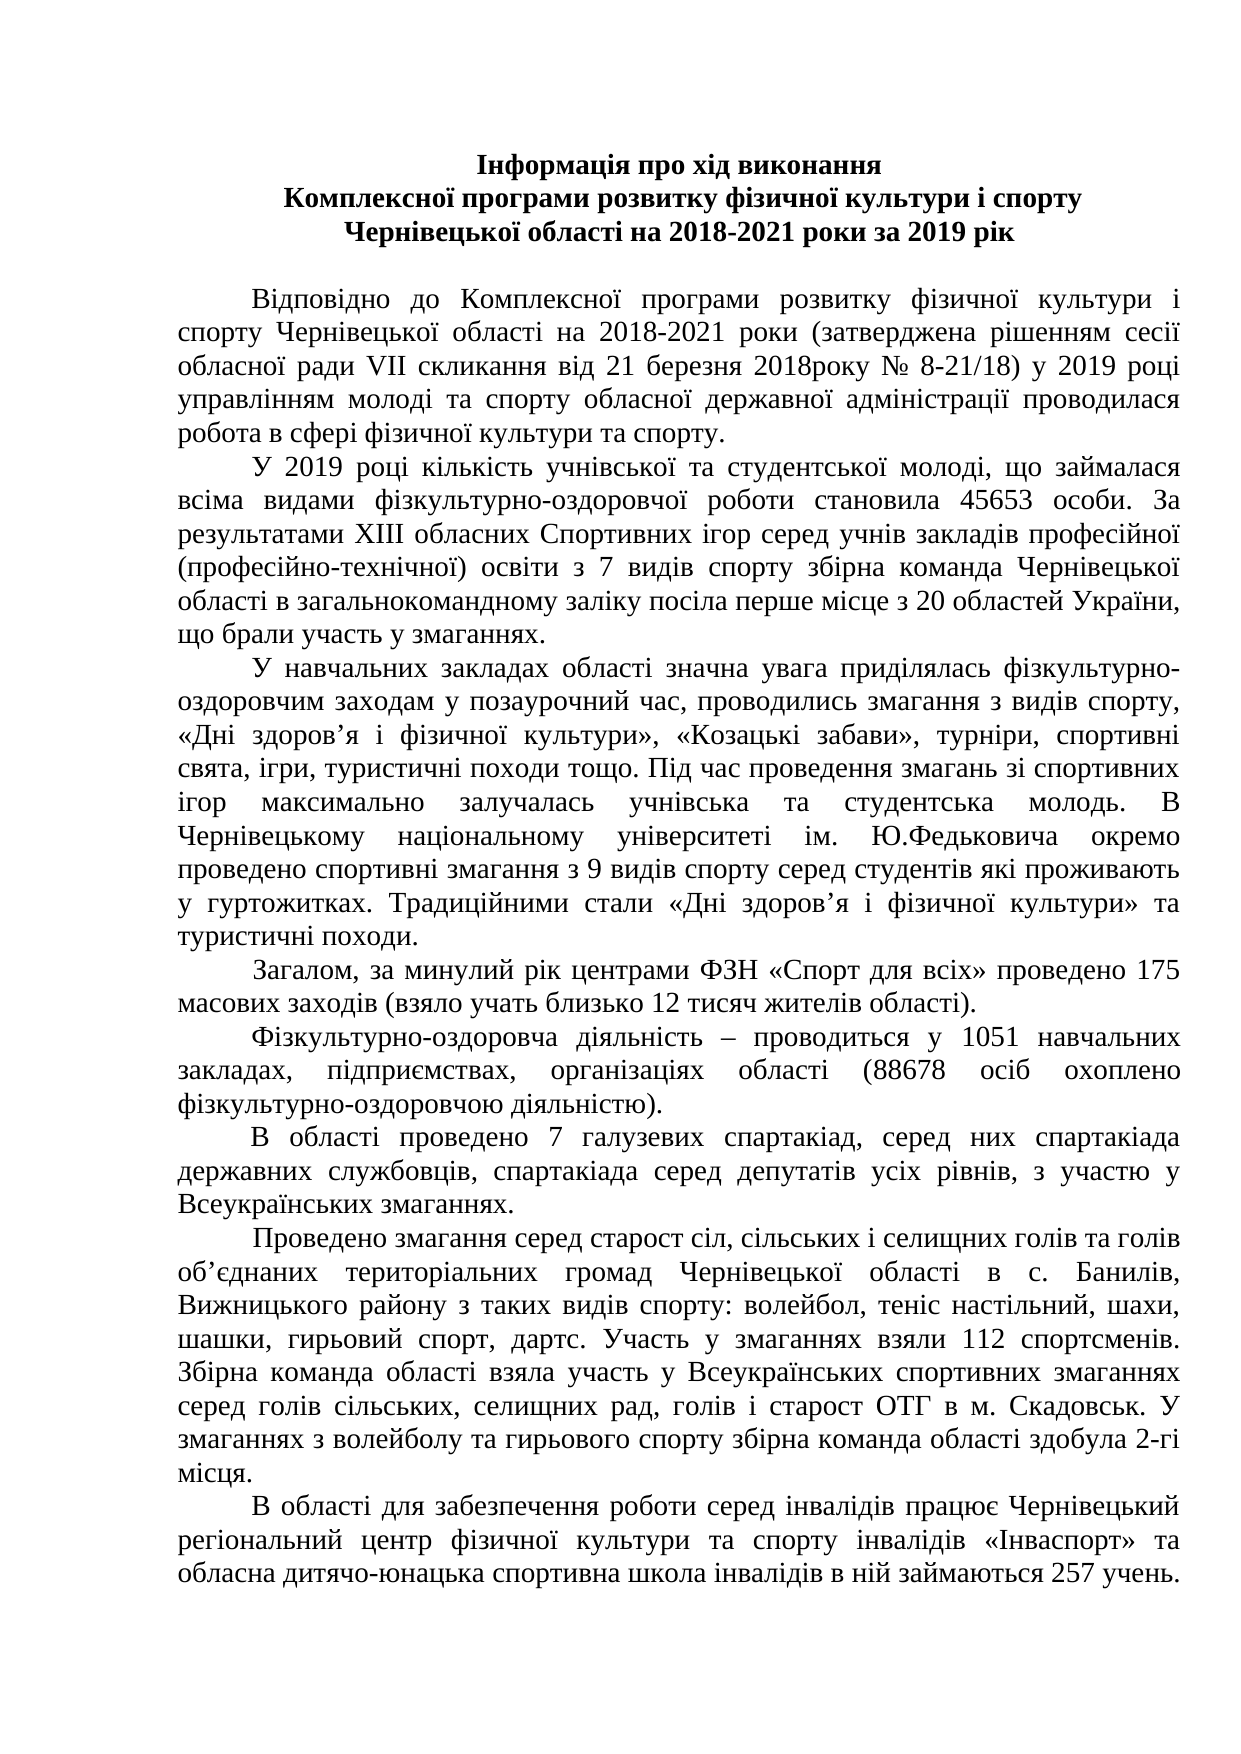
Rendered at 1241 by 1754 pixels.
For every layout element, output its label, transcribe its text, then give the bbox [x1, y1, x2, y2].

text Відповідно до Комплексної програми розвитку фізичної культури і спорту Чернівецької області на 2018-2021 роки (затверджена рішенням сесії обласної ради VII скликання від 21 березня 2018року № 8-21/18) у 2019 році управлінням молоді та спорту обласної державної адміністрації проводилася робота в сфері фізичної культури та спорту. [177, 281, 1181, 449]
text У 2019 році кількість учнівської та студентської молоді, що займалася всіма видами фізкультурно-оздоровчої роботи становила 45653 особи. За результатами ХІІІ обласних Спортивних ігор серед учнів закладів професійної (професійно-технічної) освіти з 7 видів спорту збірна команда Чернівецької області в загальнокомандному заліку посіла перше місце з 20 областей України, що брали участь у змаганнях. [177, 449, 1181, 650]
text Проведено змагання серед старост сіл, сільських і селищних голів та голів об’єднаних територіальних громад Чернівецької області в с. Банилів, Вижницького району з таких видів спорту: волейбол, теніс настільний, шахи, шашки, гирьовий спорт, дартс. Участь у змаганнях взяли 112 спортсменів. Збірна команда області взяла участь у Всеукраїнських спортивних змаганнях серед голів сільських, селищних рад, голів і старост ОТГ в м. Скадовськ. У змаганнях з волейболу та гирьового спорту збірна команда області здобула 2-гі місця. [177, 1220, 1181, 1488]
text В області для забезпечення роботи серед інвалідів працює Чернівецький регіональний центр фізичної культури та спорту інвалідів «Інваспорт» та обласна дитячо-юнацька спортивна школа інвалідів в ній займаються 257 учень. [177, 1488, 1181, 1589]
text Інформація про хід виконання [177, 147, 1181, 180]
text Загалом, за минулий рік центрами ФЗН «Спорт для всіх» проведено 175 масових заходів (взяло учать близько 12 тисяч жителів області). [177, 952, 1181, 1019]
text В області проведено 7 галузевих спартакіад, серед них спартакіада державних службовців, спартакіада серед депутатів усіх рівнів, з участю у Всеукраїнських змаганнях. [177, 1119, 1181, 1220]
text Комплексної програми розвитку фізичної культури і спорту Чернівецької області на 2018-2021 роки за 2019 рік [177, 180, 1181, 247]
text У навчальних закладах області значна увага приділялась фізкультурно-оздоровчим заходам у позаурочний час, проводились змагання з видів спорту, «Дні здоров’я і фізичної культури», «Козацькі забави», турніри, спортивні свята, ігри, туристичні походи тощо. Під час проведення змагань зі спортивних ігор максимально залучалась учнівська та студентська молодь. В Чернівецькому національному університеті ім. Ю.Федьковича окремо проведено спортивні змагання з 9 видів спорту серед студентів які проживають у гуртожитках. Традиційними стали «Дні здоров’я і фізичної культури» та туристичні походи. [177, 650, 1181, 952]
text Фізкультурно-оздоровча діяльність – проводиться у 1051 навчальних закладах, підприємствах, організаціях області (88678 осіб охоплено фізкультурно-оздоровчою діяльністю). [177, 1019, 1181, 1119]
